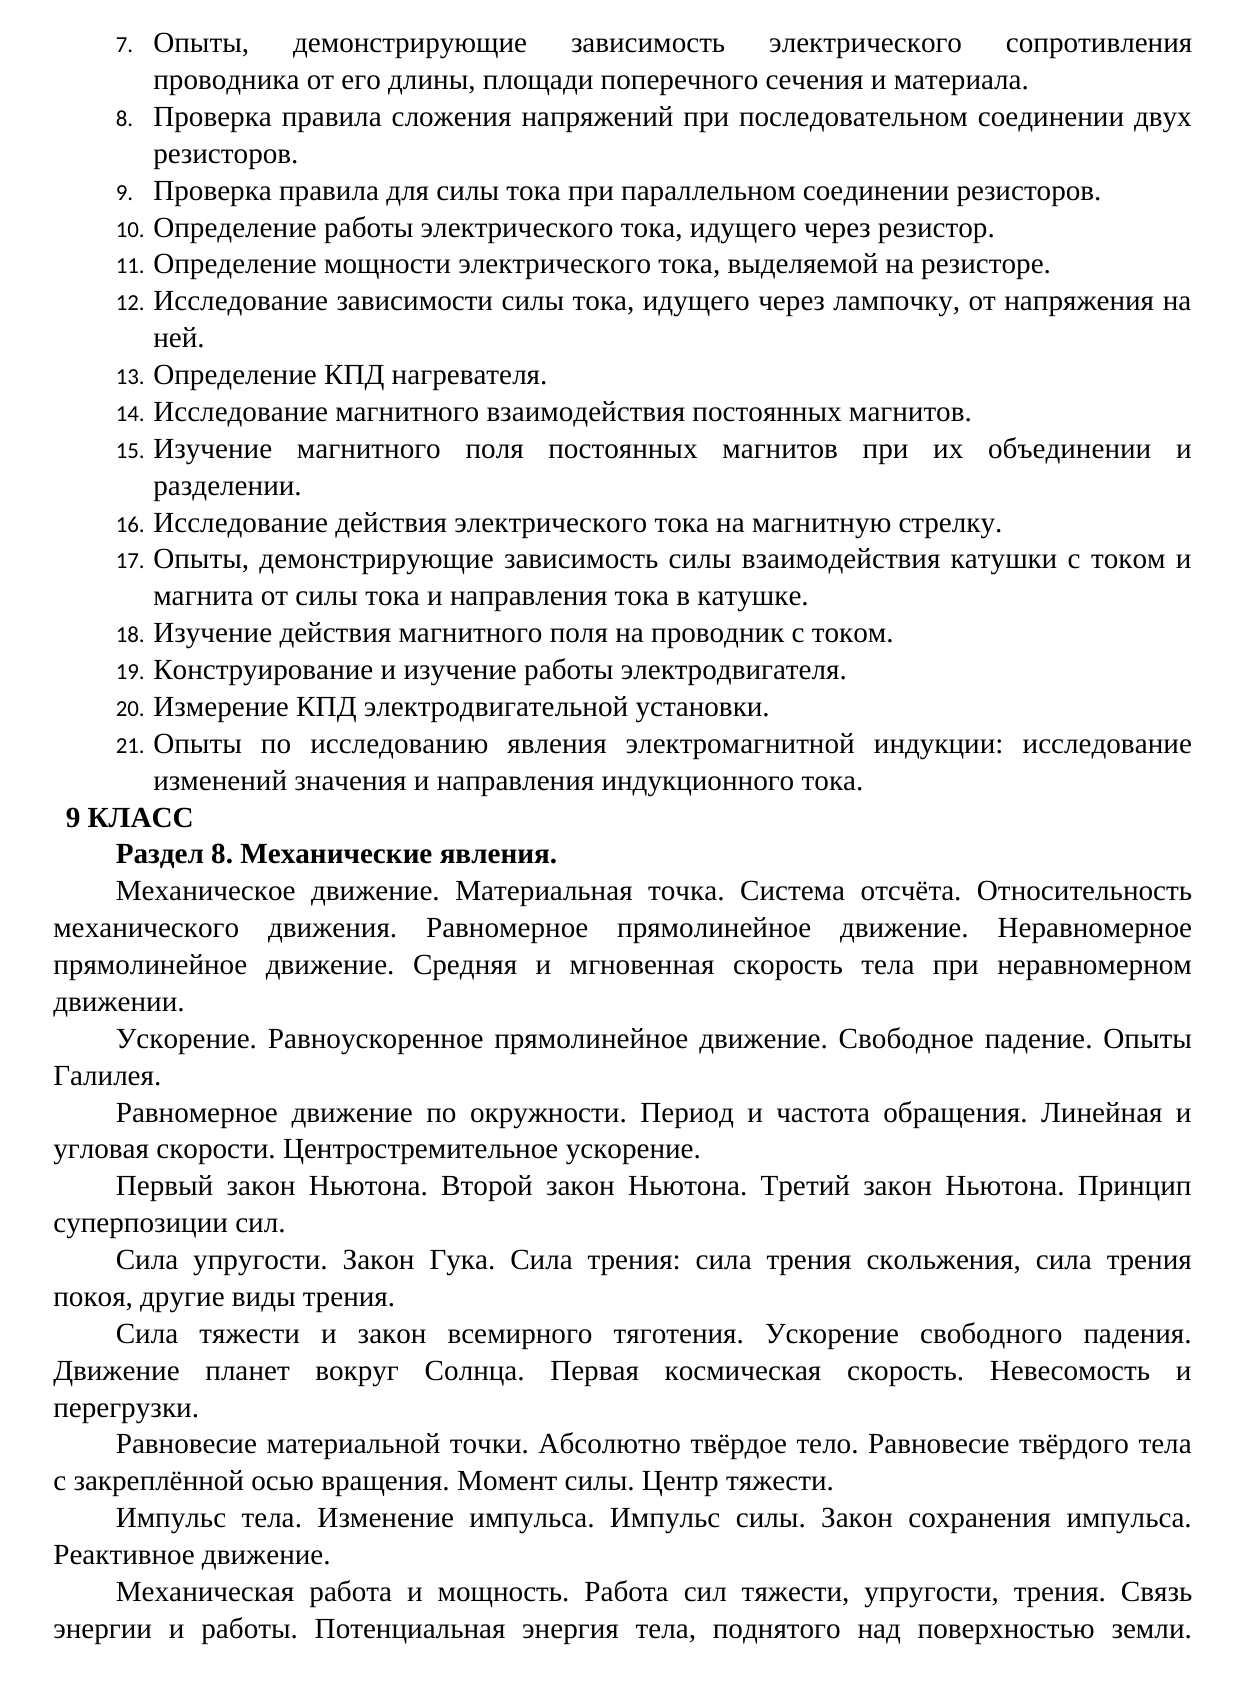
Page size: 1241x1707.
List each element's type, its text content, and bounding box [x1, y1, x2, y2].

list Определение КПД нагревателя. [116, 357, 1193, 391]
text Раздел 8. Механические явления. [53, 837, 1193, 870]
list Опыты, демонстрирующие зависимость электрического сопротивления проводника от его длины, площади поперечного сечения и материала. [116, 25, 1193, 96]
list Изучение действия магнитного поля на проводник с током. [116, 615, 1193, 649]
list Определение работы электрического тока, идущего через резистор. [116, 210, 1193, 243]
list Измерение КПД электродвигательной установки. [116, 689, 1193, 723]
text Первый закон Ньютона. Второй закон Ньютона. Третий закон Ньютона. Принцип суперпозиции сил. [53, 1168, 1193, 1239]
list Проверка правила сложения напряжений при последовательном соединении двух резисторов. [116, 99, 1193, 169]
text Сила упругости. Закон Гука. Сила трения: сила трения скольжения, сила трения покоя, другие виды трения. [53, 1242, 1193, 1313]
text Импульс тела. Изменение импульса. Импульс силы. Закон сохранения импульса. Реактивное движение. [53, 1500, 1193, 1571]
list Конструирование и изучение работы электродвигателя. [116, 652, 1193, 686]
text Равномерное движение по окружности. Период и частота обращения. Линейная и угловая скорости. Центростремительное ускорение. [53, 1095, 1193, 1165]
list Опыты по исследованию явления электромагнитной индукции: исследование изменений значения и направления индукционного тока. [116, 726, 1193, 796]
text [53, 1574, 1193, 1644]
text 9 КЛАСС [66, 800, 1193, 833]
list Исследование действия электрического тока на магнитную стрелку. [116, 505, 1193, 538]
list Проверка правила для силы тока при параллельном соединении резисторов. [116, 173, 1193, 206]
text Равновесие материальной точки. Абсолютно твёрдое тело. Равновесие твёрдого тела с закреплённой осью вращения. Момент силы. Центр тяжести. [53, 1427, 1193, 1497]
list Изучение магнитного поля постоянных магнитов при их объединении и разделении. [116, 431, 1193, 501]
list Определение мощности электрического тока, выделяемой на резисторе. [116, 247, 1193, 280]
text Сила тяжести и закон всемирного тяготения. Ускорение свободного падения. Движение планет вокруг Солнца. Первая космическая скорость. Невесомость и перегрузки. [53, 1316, 1193, 1423]
list Исследование зависимости силы тока, идущего через лампочку, от напряжения на ней. [116, 283, 1193, 354]
text Ускорение. Равноускоренное прямолинейное движение. Свободное падение. Опыты Галилея. [53, 1021, 1193, 1091]
list Опыты, демонстрирующие зависимость силы взаимодействия катушки с током и магнита от силы тока и направления тока в катушке. [116, 542, 1193, 612]
list Исследование магнитного взаимодействия постоянных магнитов. [116, 394, 1193, 428]
text Механическое движение. Материальная точка. Система отсчёта. Относительность механического движения. Равномерное прямолинейное движение. Неравномерное прямолинейное движение. Средняя и мгновенная скорость тела при неравномерном движении. [53, 873, 1193, 1018]
